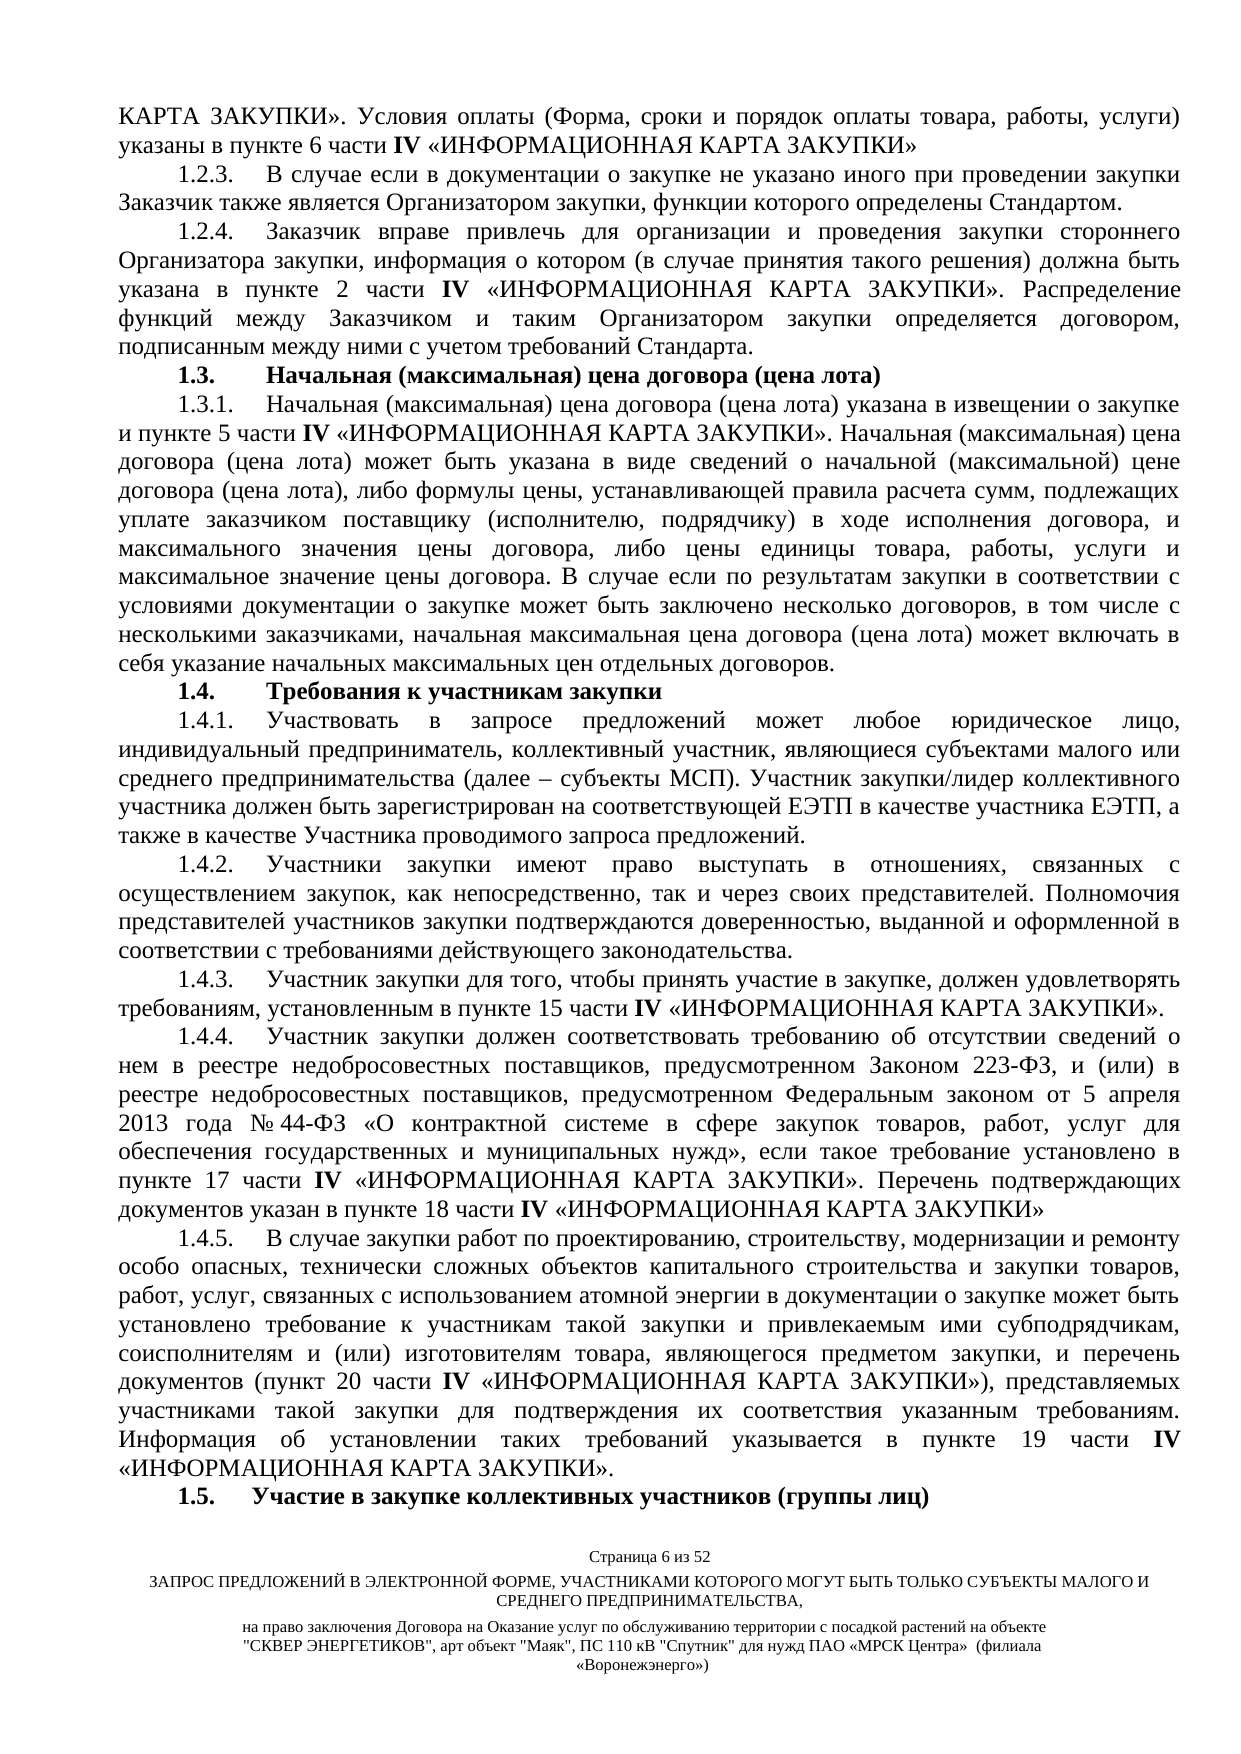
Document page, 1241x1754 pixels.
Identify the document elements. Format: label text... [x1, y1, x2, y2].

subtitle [118, 101, 1181, 159]
subtitle Участник закупки должен соответствовать требованию об отсутствии сведений о нем в реестре недобросовестных поставщиков, предусмотренном Законом 223-ФЗ, и (или) в реестре недобросовестных поставщиков, предусмотренном Федеральным законом от 5 апреля 2013 года № 44-ФЗ «О контрактной системе в сфере закупок товаров, работ, услуг для обеспечения государственных и муниципальных нужд», если такое требование установлено в пункте 17 части IV «ИНФОРМАЦИОННАЯ КАРТА ЗАКУПКИ». Перечень подтверждающих документов указан в пункте 18 части IV «ИНФОРМАЦИОННАЯ КАРТА ЗАКУПКИ» [118, 1021, 1181, 1223]
subtitle Начальная (максимальная) цена договора (цена лота) [118, 360, 1181, 389]
subtitle В случае если в документации о закупке не указано иного при проведении закупки Заказчик также является Организатором закупки, функции которого определены Стандартом. [118, 159, 1181, 216]
subtitle В случае закупки работ по проектированию, строительству, модернизации и ремонту особо опасных, технически сложных объектов капитального строительства и закупки товаров, работ, услуг, связанных с использованием атомной энергии в документации о закупке может быть установлено требование к участникам такой закупки и привлекаемым ими субподрядчикам, соисполнителям и (или) изготовителям товара, являющегося предметом закупки, и перечень документов (пункт 20 части IV «ИНФОРМАЦИОННАЯ КАРТА ЗАКУПКИ»), представляемых участниками такой закупки для подтверждения их соответствия указанным требованиям. Информация об установлении таких требований указывается в пункте 19 части IV «ИНФОРМАЦИОННАЯ КАРТА ЗАКУПКИ». [118, 1223, 1181, 1481]
subtitle Начальная (максимальная) цена договора (цена лота) указана в извещении о закупке и пункте 5 части IV «ИНФОРМАЦИОННАЯ КАРТА ЗАКУПКИ». Начальная (максимальная) цена договора (цена лота) может быть указана в виде сведений о начальной (максимальной) цене договора (цена лота), либо формулы цены, устанавливающей правила расчета сумм, подлежащих уплате заказчиком поставщику (исполнителю, подрядчику) в ходе исполнения договора, и максимального значения цены договора, либо цены единицы товара, работы, услуги и максимальное значение цены договора. В случае если по результатам закупки в соответствии с условиями документации о закупке может быть заключено несколько договоров, в том числе с несколькими заказчиками, начальная максимальная цена договора (цена лота) может включать в себя указание начальных максимальных цен отдельных договоров. [118, 389, 1181, 676]
subtitle Участвовать в запросе предложений может любое юридическое лицо, индивидуальный предприниматель, коллективный участник, являющиеся субъектами малого или среднего предпринимательства (далее – субъекты МСП). Участник закупки/лидер коллективного участника должен быть зарегистрирован на соответствующей ЕЭТП в качестве участника ЕЭТП, а также в качестве Участника проводимого запроса предложений. [118, 705, 1181, 849]
subtitle Участник закупки для того, чтобы принять участие в закупке, должен удовлетворять требованиям, установленным в пункте 15 части IV «ИНФОРМАЦИОННАЯ КАРТА ЗАКУПКИ». [118, 964, 1181, 1021]
subtitle Участие в закупке коллективных участников (группы лиц) [118, 1481, 1181, 1510]
subtitle Заказчик вправе привлечь для организации и проведения закупки стороннего Организатора закупки, информация о котором (в случае принятия такого решения) должна быть указана в пункте 2 части IV «ИНФОРМАЦИОННАЯ КАРТА ЗАКУПКИ». Распределение функций между Заказчиком и таким Организатором закупки определяется договором, подписанным между ними с учетом требований Стандарта. [118, 216, 1181, 360]
subtitle Участники закупки имеют право выступать в отношениях, связанных с осуществлением закупок, как непосредственно, так и через своих представителей. Полномочия представителей участников закупки подтверждаются доверенностью, выданной и оформленной в соответствии с требованиями действующего законодательства. [118, 849, 1181, 964]
subtitle Требования к участникам закупки [118, 676, 1181, 705]
